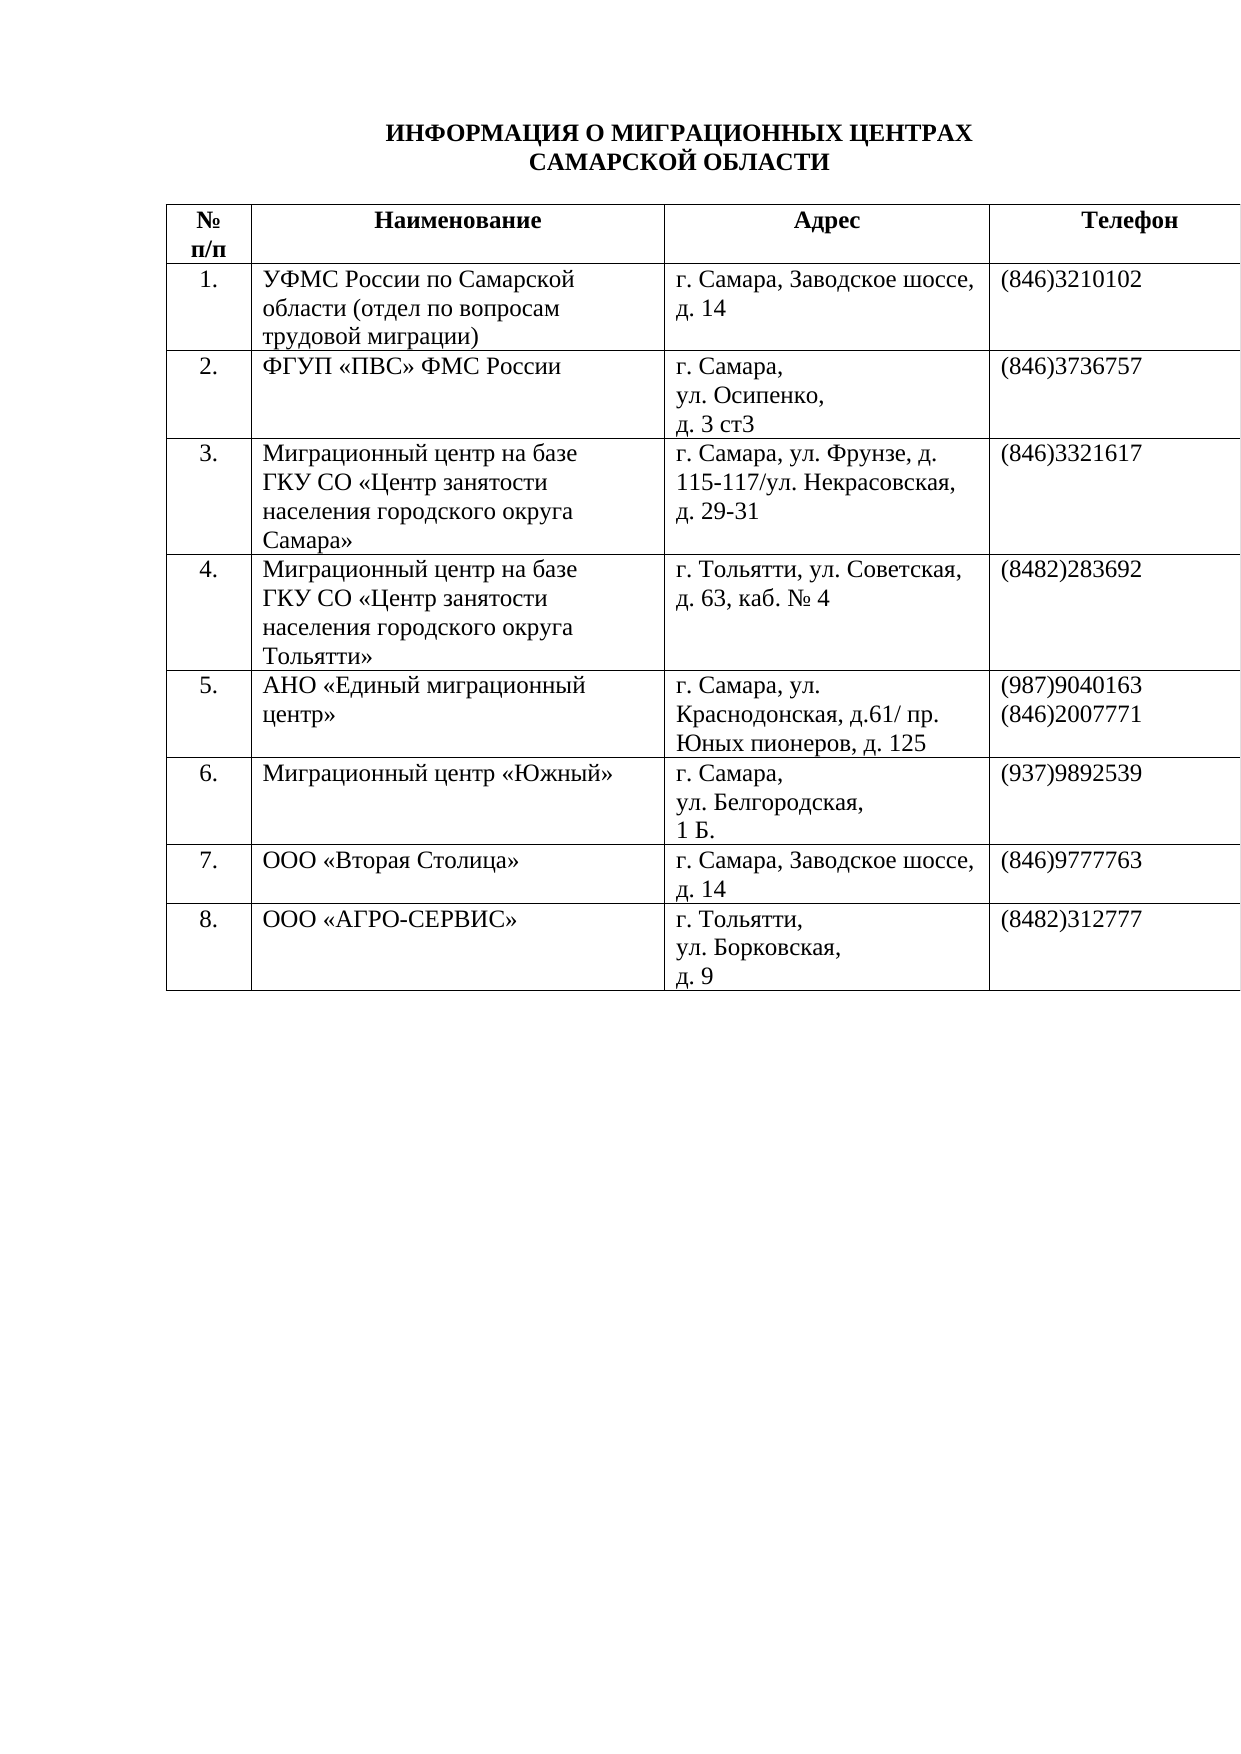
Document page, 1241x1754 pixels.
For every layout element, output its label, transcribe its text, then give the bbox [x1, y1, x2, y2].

table_cell (937)9892539 [990, 758, 1240, 844]
table_header Наименование [252, 205, 664, 263]
table_header Телефон [990, 205, 1240, 263]
table_cell ООО «АГРО-СЕРВИС» [252, 904, 664, 990]
table_cell (846)9777763 [990, 845, 1240, 903]
table_cell (987)9040163 (846)2007771 [990, 671, 1240, 757]
table_cell г. Самара, ул. Осипенко, д. 3 ст3 [665, 351, 989, 437]
table_cell (846)3321617 [990, 439, 1240, 553]
table_cell г. Самара, Заводское шоссе, д. 14 [665, 845, 989, 903]
table_cell 4. [167, 555, 251, 669]
table_cell 1. [167, 264, 251, 350]
table_cell г. Тольятти, ул. Советская, д. 63, каб. № 4 [665, 555, 989, 669]
table_cell 6. [167, 758, 251, 844]
table_cell ФГУП «ПВС» ФМС России [252, 351, 664, 437]
table_cell 2. [167, 351, 251, 437]
table_cell 5. [167, 671, 251, 757]
table_cell Миграционный центр на базе ГКУ СО «Центр занятости населения городского округа Самара» [252, 439, 664, 553]
table_cell (846)3736757 [990, 351, 1240, 437]
table_cell 8. [167, 904, 251, 990]
table_cell г. Самара, Заводское шоссе, д. 14 [665, 264, 989, 350]
table_cell Миграционный центр на базе ГКУ СО «Центр занятости населения городского округа Тольятти» [252, 555, 664, 669]
table_cell УФМС России по Самарской области (отдел по вопросам трудовой миграции) [252, 264, 664, 350]
table_cell г. Самара, ул. Фрунзе, д. 115-117/ул. Некрасовская, д. 29-31 [665, 439, 989, 553]
text ИНФОРМАЦИЯ О МИГРАЦИОННЫХ ЦЕНТРАХ [207, 118, 1152, 147]
table_cell (846)3210102 [990, 264, 1240, 350]
table_cell 3. [167, 439, 251, 553]
table_header № п/п [167, 205, 251, 263]
table_cell Миграционный центр «Южный» [252, 758, 664, 844]
table_cell (8482)312777 [990, 904, 1240, 990]
table_cell 7. [167, 845, 251, 903]
text САМАРСКОЙ ОБЛАСТИ [207, 147, 1152, 176]
table_cell г. Самара, ул. Белгородская, 1 Б. [665, 758, 989, 844]
table_cell ООО «Вторая Столица» [252, 845, 664, 903]
table_cell г. Тольятти, ул. Борковская, д. 9 [665, 904, 989, 990]
table_cell г. Самара, ул. Краснодонская, д.61/ пр. Юных пионеров, д. 125 [665, 671, 989, 757]
table_cell АНО «Единый миграционный центр» [252, 671, 664, 757]
table_cell (8482)283692 [990, 555, 1240, 669]
table_header Адрес [665, 205, 989, 263]
